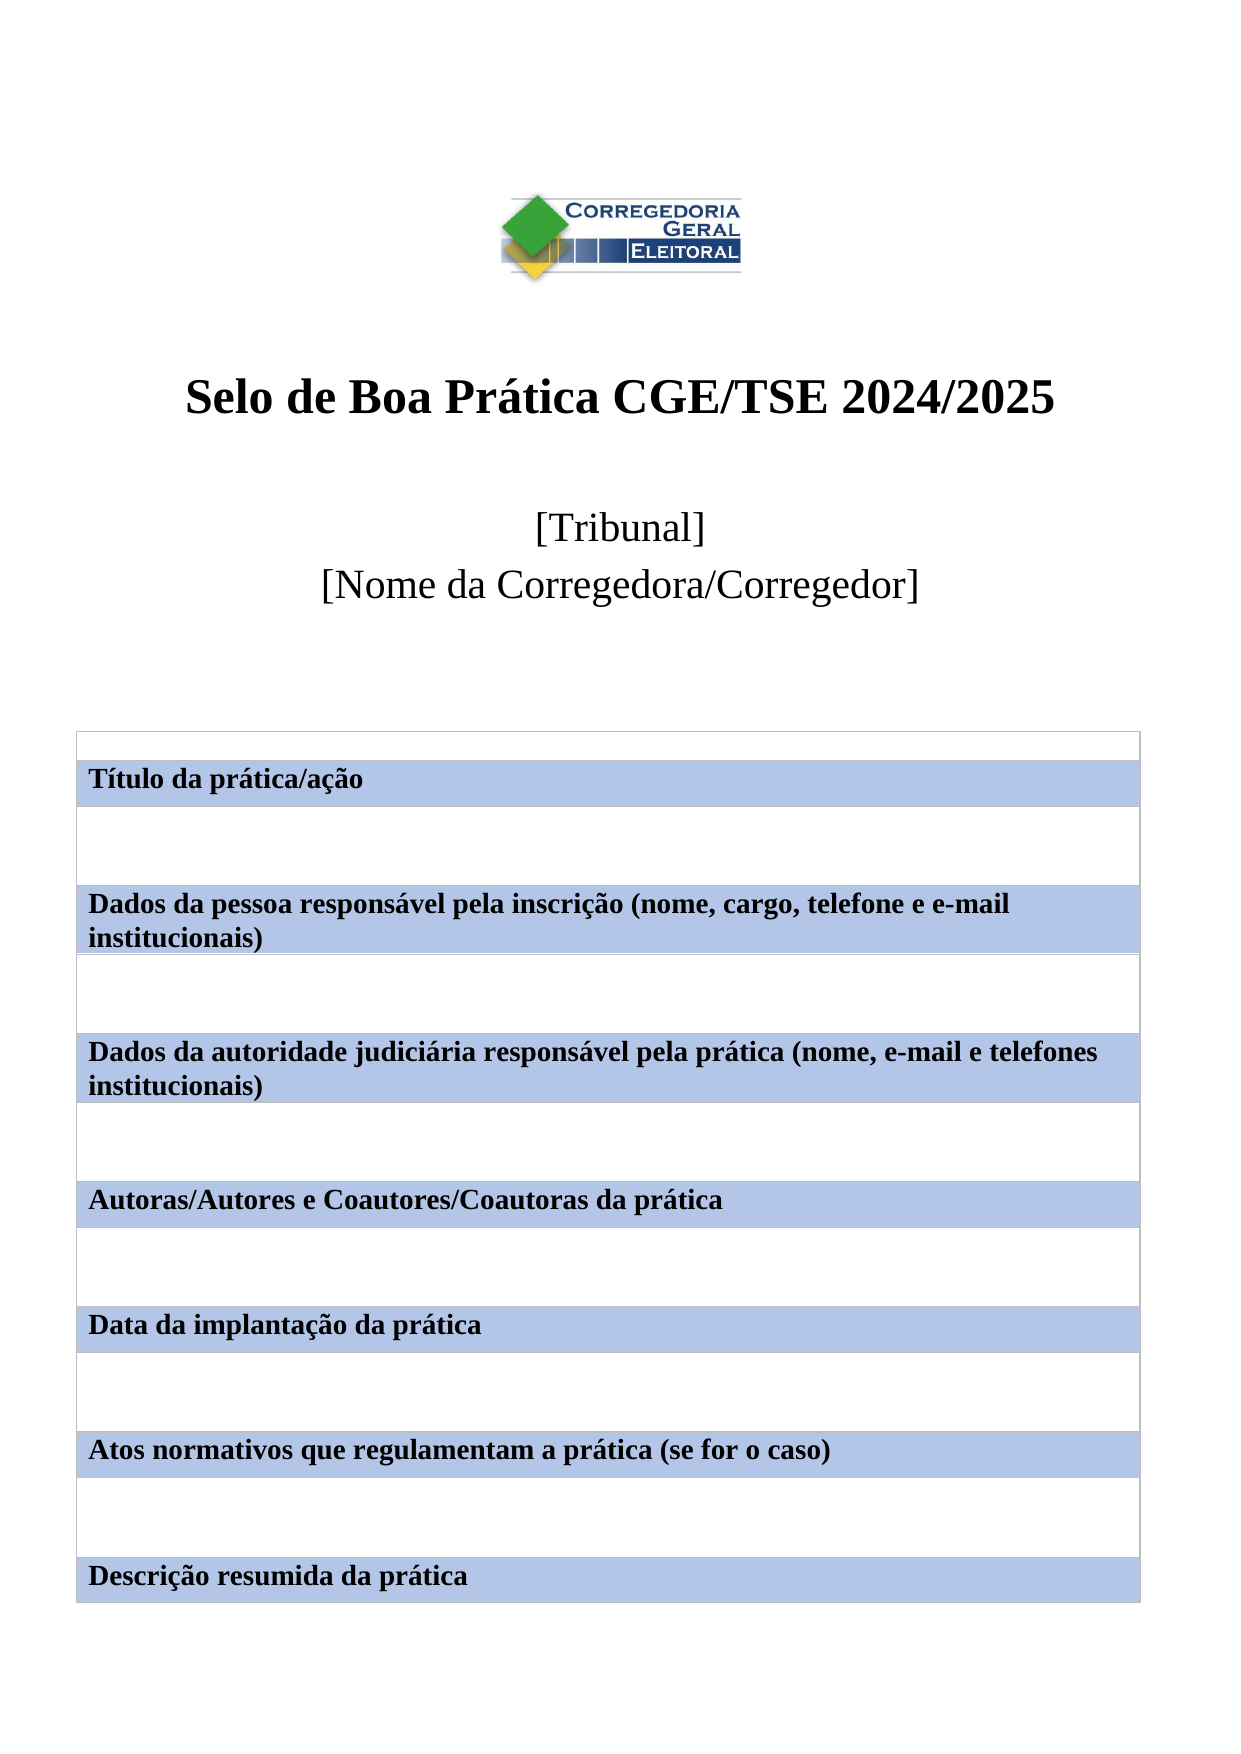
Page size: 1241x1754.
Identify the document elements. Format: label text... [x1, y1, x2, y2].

table_cell [77, 1478, 1139, 1557]
table_cell Dados da pessoa responsável pela inscrição (nome, cargo, telefone e e-mail institucionais) [77, 886, 1139, 953]
table_cell Título da prática/ação [77, 761, 1139, 806]
table_cell Dados da autoridade judiciária responsável pela prática (nome, e-mail e telefones institucionais) [77, 1034, 1139, 1101]
table_cell [77, 1103, 1139, 1181]
table_cell [77, 1353, 1139, 1431]
table_header [77, 732, 1139, 760]
table_cell Atos normativos que regulamentam a prática (se for o caso) [77, 1433, 1139, 1477]
title Selo de Boa Prática CGE/TSE 2024/2025 [177, 367, 1063, 425]
title [Tribunal] [177, 502, 1063, 550]
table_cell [77, 1558, 1139, 1602]
table_cell [77, 1228, 1139, 1306]
table_cell Data da implantação da prática [77, 1307, 1139, 1352]
title [Nome da Corregedora/Corregedor] [177, 560, 1063, 608]
picture [493, 184, 748, 290]
table_cell [77, 807, 1139, 885]
table_cell Autoras/Autores e Coautores/Coautoras da prática [77, 1182, 1139, 1227]
table_cell [77, 955, 1139, 1033]
